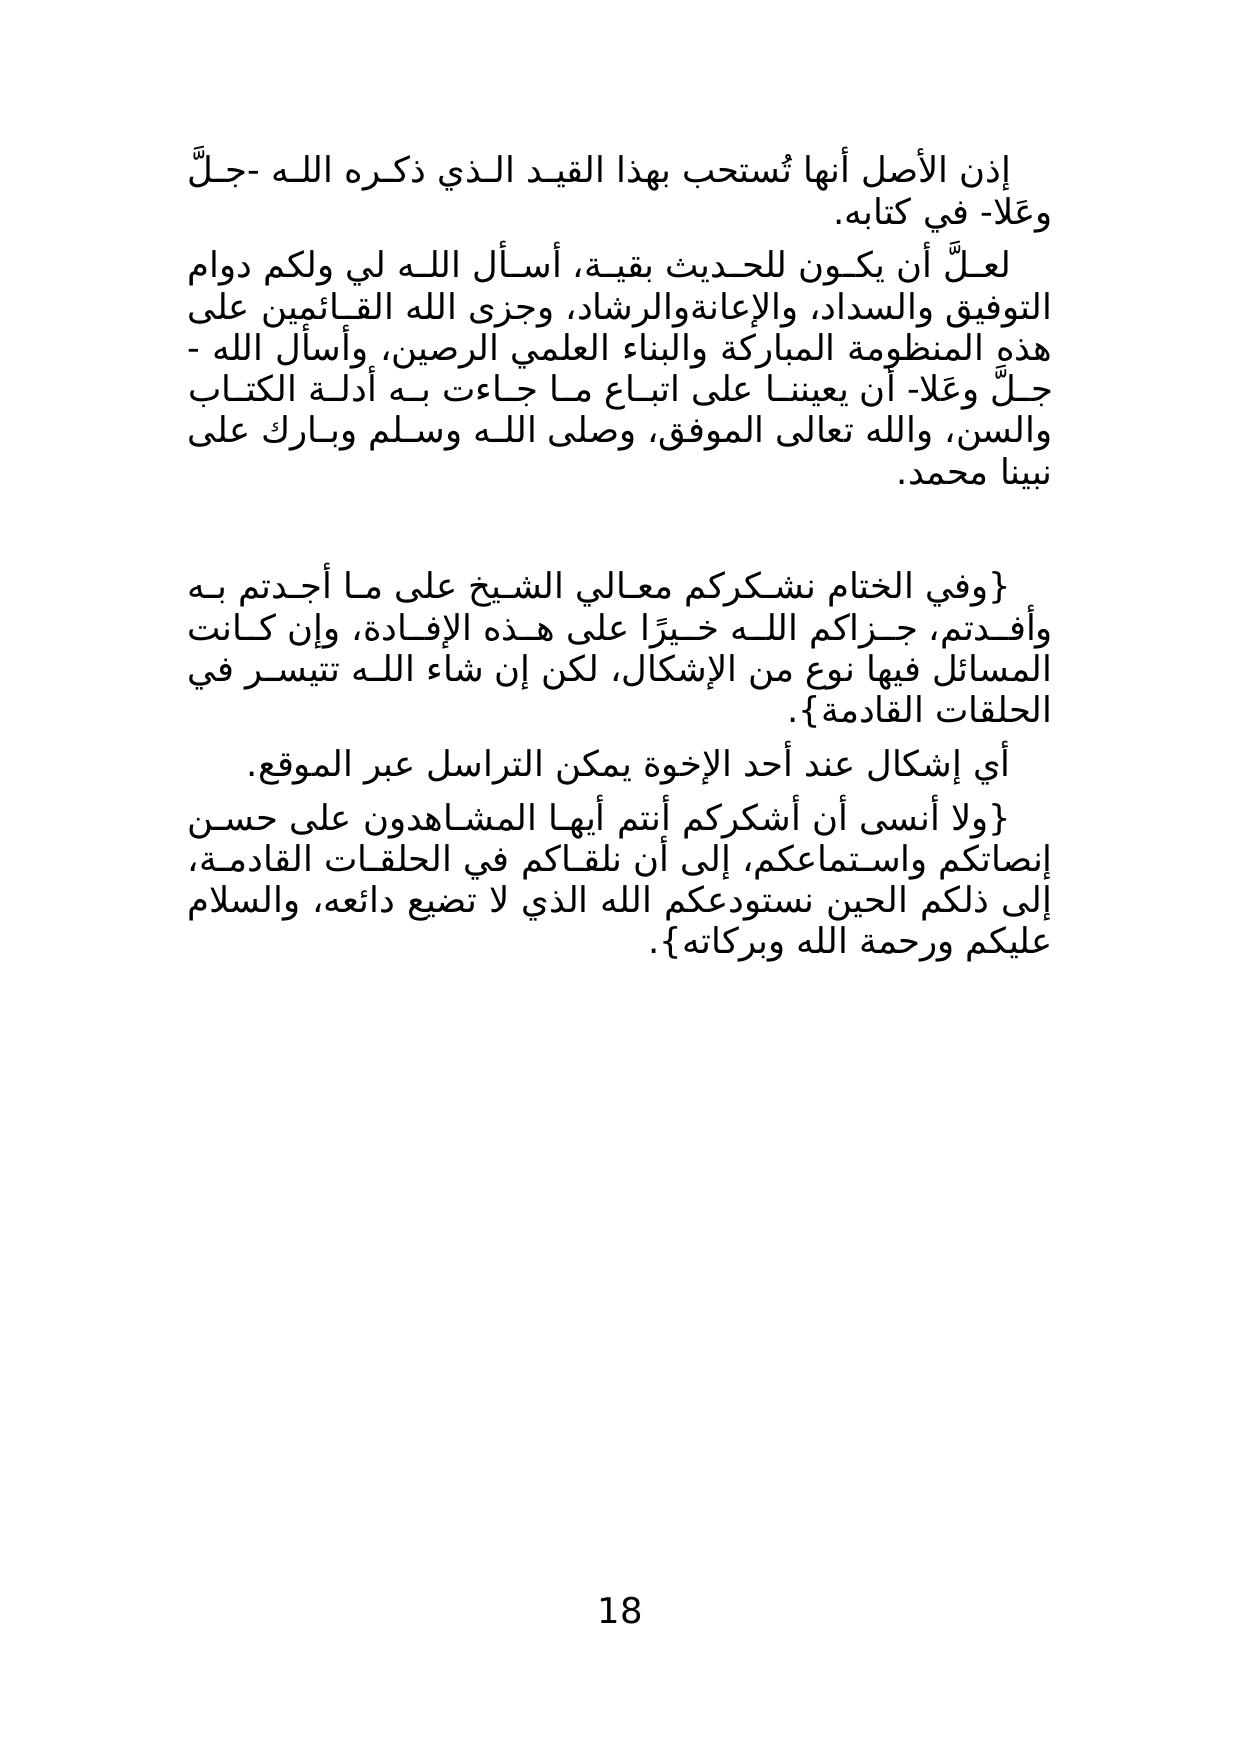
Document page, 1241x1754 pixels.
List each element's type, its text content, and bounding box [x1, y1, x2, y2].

text أي إشكال عند أحد الإخوة يمكن التراسل عبر الموقع. [187, 743, 1053, 784]
text {ولا أنسى أن أشكركم أنتم أيها المشاهدون على حسن إنصاتكم واستماعكم، إلى أن نلقاكم في الحلقات القادمة، إلى ذلكم الحين نستودعكم الله الذي لا تضيع دائعه، والسلام عليكم ورحمة الله وبركاته}. [187, 797, 1053, 962]
text لعلَّ أن يكون للحديث بقية، أسأل الله لي ولكم دوام التوفيق والسداد، والإعانةوالرشاد، وجزى الله القائمين على هذه المنظومة المباركة والبناء العلمي الرصين، وأسأل الله -جلَّ وعَلا- أن يعيننا على اتباع ما جاءت به أدلة الكتاب والسن، والله تعالى الموفق، وصلى الله وسلم وبارك على نبينا محمد. [187, 245, 1053, 492]
text {وفي الختام نشكركم معالي الشيخ على ما أجدتم به وأفدتم، جزاكم الله خيرًا على هذه الإفادة، وإن كانت المسائل فيها نوع من الإشكال، لكن إن شاء الله تتيسر في الحلقات القادمة}. [187, 566, 1053, 731]
text إذن الأصل أنها تُستحب بهذا القيد الذي ذكره الله -جلَّ وعَلا- في كتابه. [187, 150, 1053, 232]
